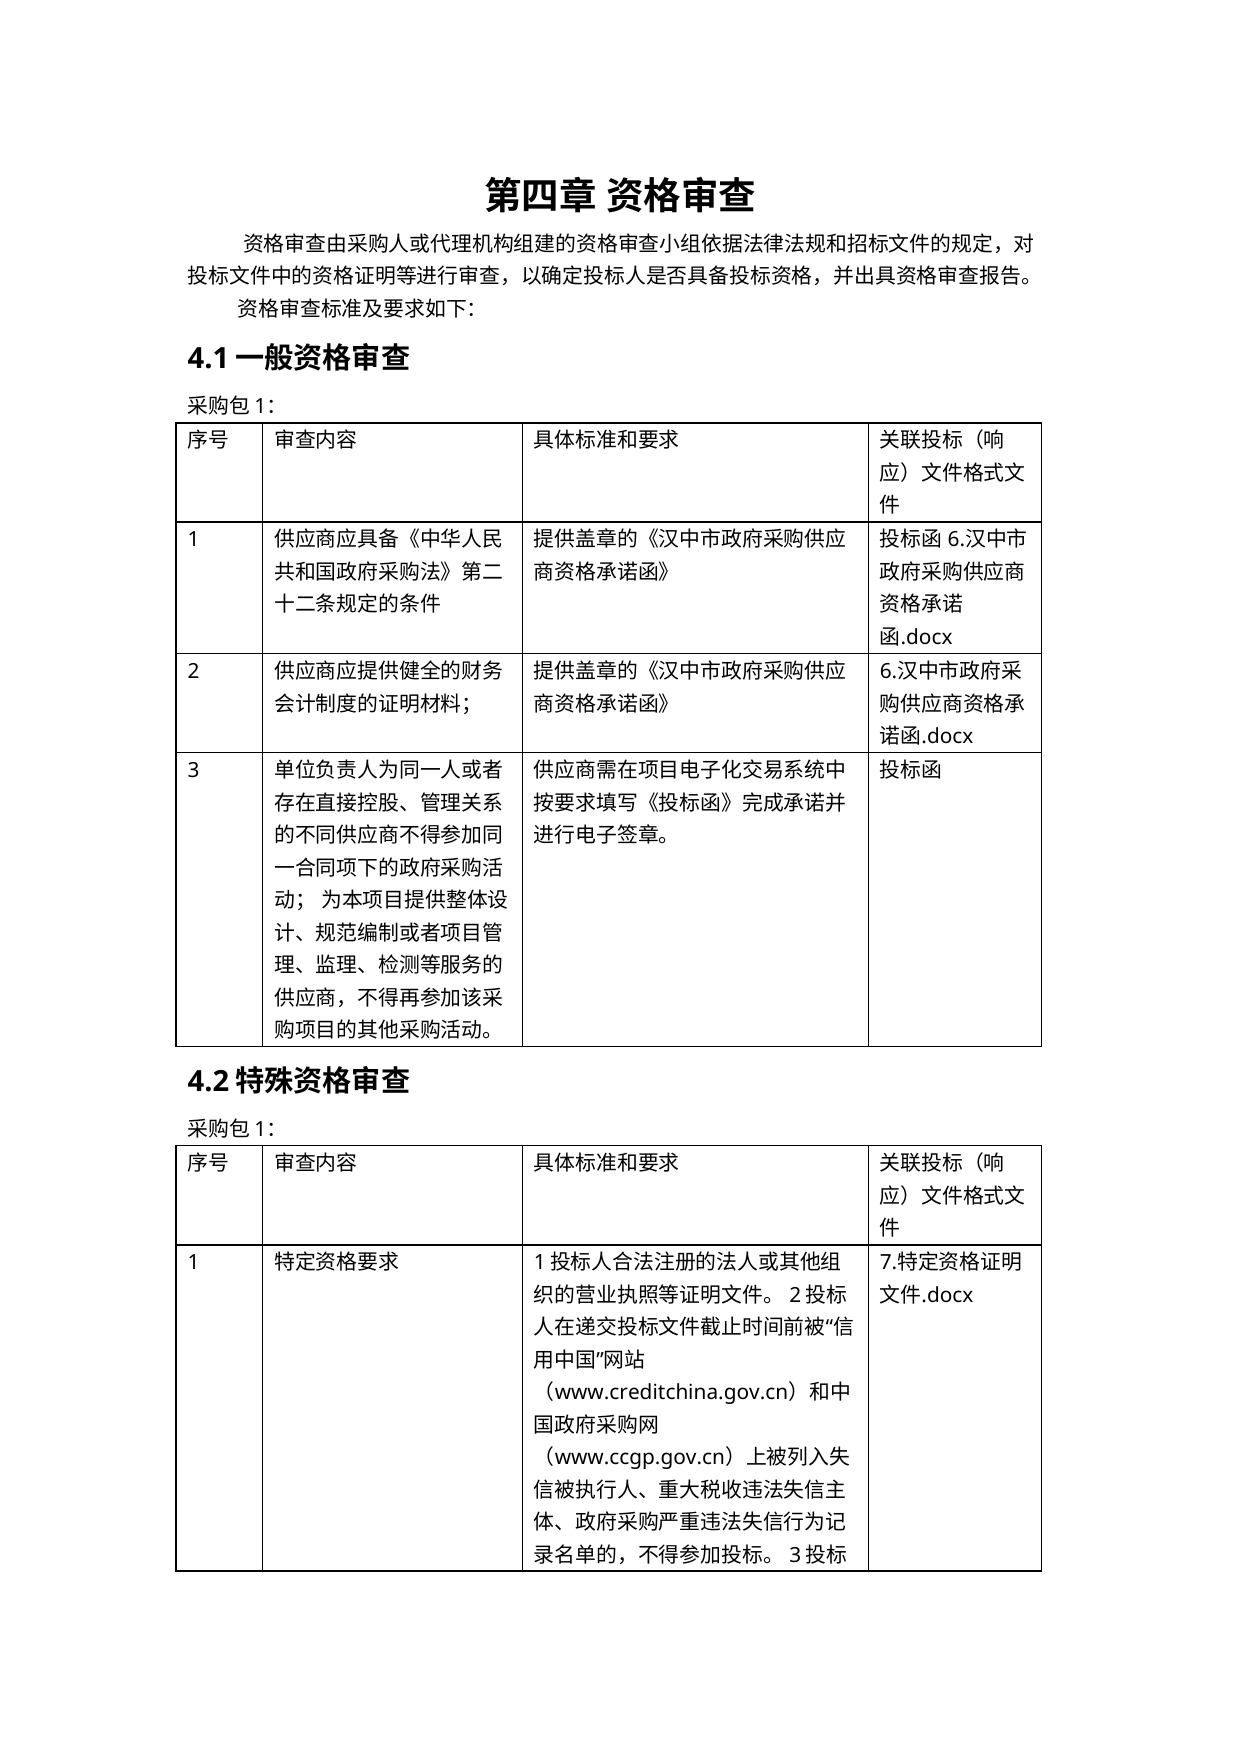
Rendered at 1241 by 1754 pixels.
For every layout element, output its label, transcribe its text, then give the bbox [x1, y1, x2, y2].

table_cell 提供盖章的《汉中市政府采购供应商资格承诺函》 [523, 523, 868, 653]
table_cell 1 [177, 1246, 262, 1570]
table_cell 单位负责人为同一人或者存在直接控股、管理关系的不同供应商不得参加同一合同项下的政府采购活动； 为本项目提供整体设计、规范编制或者项目管理、监理、检测等服务的供应商，不得再参加该采购项目的其他采购活动。 [263, 753, 522, 1046]
table_cell 提供盖章的《汉中市政府采购供应商资格承诺函》 [523, 654, 868, 752]
table_header 序号 [177, 1146, 262, 1244]
table_cell 6.汉中市政府采购供应商资格承诺函.docx [869, 654, 1041, 752]
table_cell 投标函 6.汉中市政府采购供应商资格承诺函.docx [869, 523, 1041, 653]
table_cell 供应商应提供健全的财务会计制度的证明材料； [263, 654, 522, 752]
table_header 序号 [177, 424, 262, 521]
table_header 具体标准和要求 [523, 424, 868, 521]
table_cell 供应商应具备《中华人民共和国政府采购法》第二十二条规定的条件 [263, 523, 522, 653]
table_cell 7.特定资格证明文件.docx [869, 1246, 1041, 1570]
table_cell 供应商需在项目电子化交易系统中按要求填写《投标函》完成承诺并进行电子签章。 [523, 753, 868, 1046]
text 4.1一般资格审查 [187, 324, 1053, 389]
table_header 具体标准和要求 [523, 1146, 868, 1244]
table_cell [523, 1246, 868, 1570]
text 第四章 资格审查 [187, 162, 1053, 227]
text 资格审查标准及要求如下： [187, 292, 1053, 324]
table_header 审查内容 [263, 424, 522, 521]
text 采购包1： [187, 1112, 1053, 1145]
table_header 关联投标（响应）文件格式文件 [869, 424, 1041, 521]
table_header 关联投标（响应）文件格式文件 [869, 1146, 1041, 1244]
table_header 审查内容 [263, 1146, 522, 1244]
table_cell 2 [177, 654, 262, 752]
text 资格审查由采购人或代理机构组建的资格审查小组依据法律法规和招标文件的规定，对投标文件中的资格证明等进行审查，以确定投标人是否具备投标资格，并出具资格审查报告。 [187, 227, 1053, 292]
table_cell 3 [177, 753, 262, 1046]
table_cell 特定资格要求 [263, 1246, 522, 1570]
text 4.2特殊资格审查 [187, 1047, 1053, 1112]
table_cell 投标函 [869, 753, 1041, 1046]
text 采购包1： [187, 389, 1053, 422]
table_cell 1 [177, 523, 262, 653]
